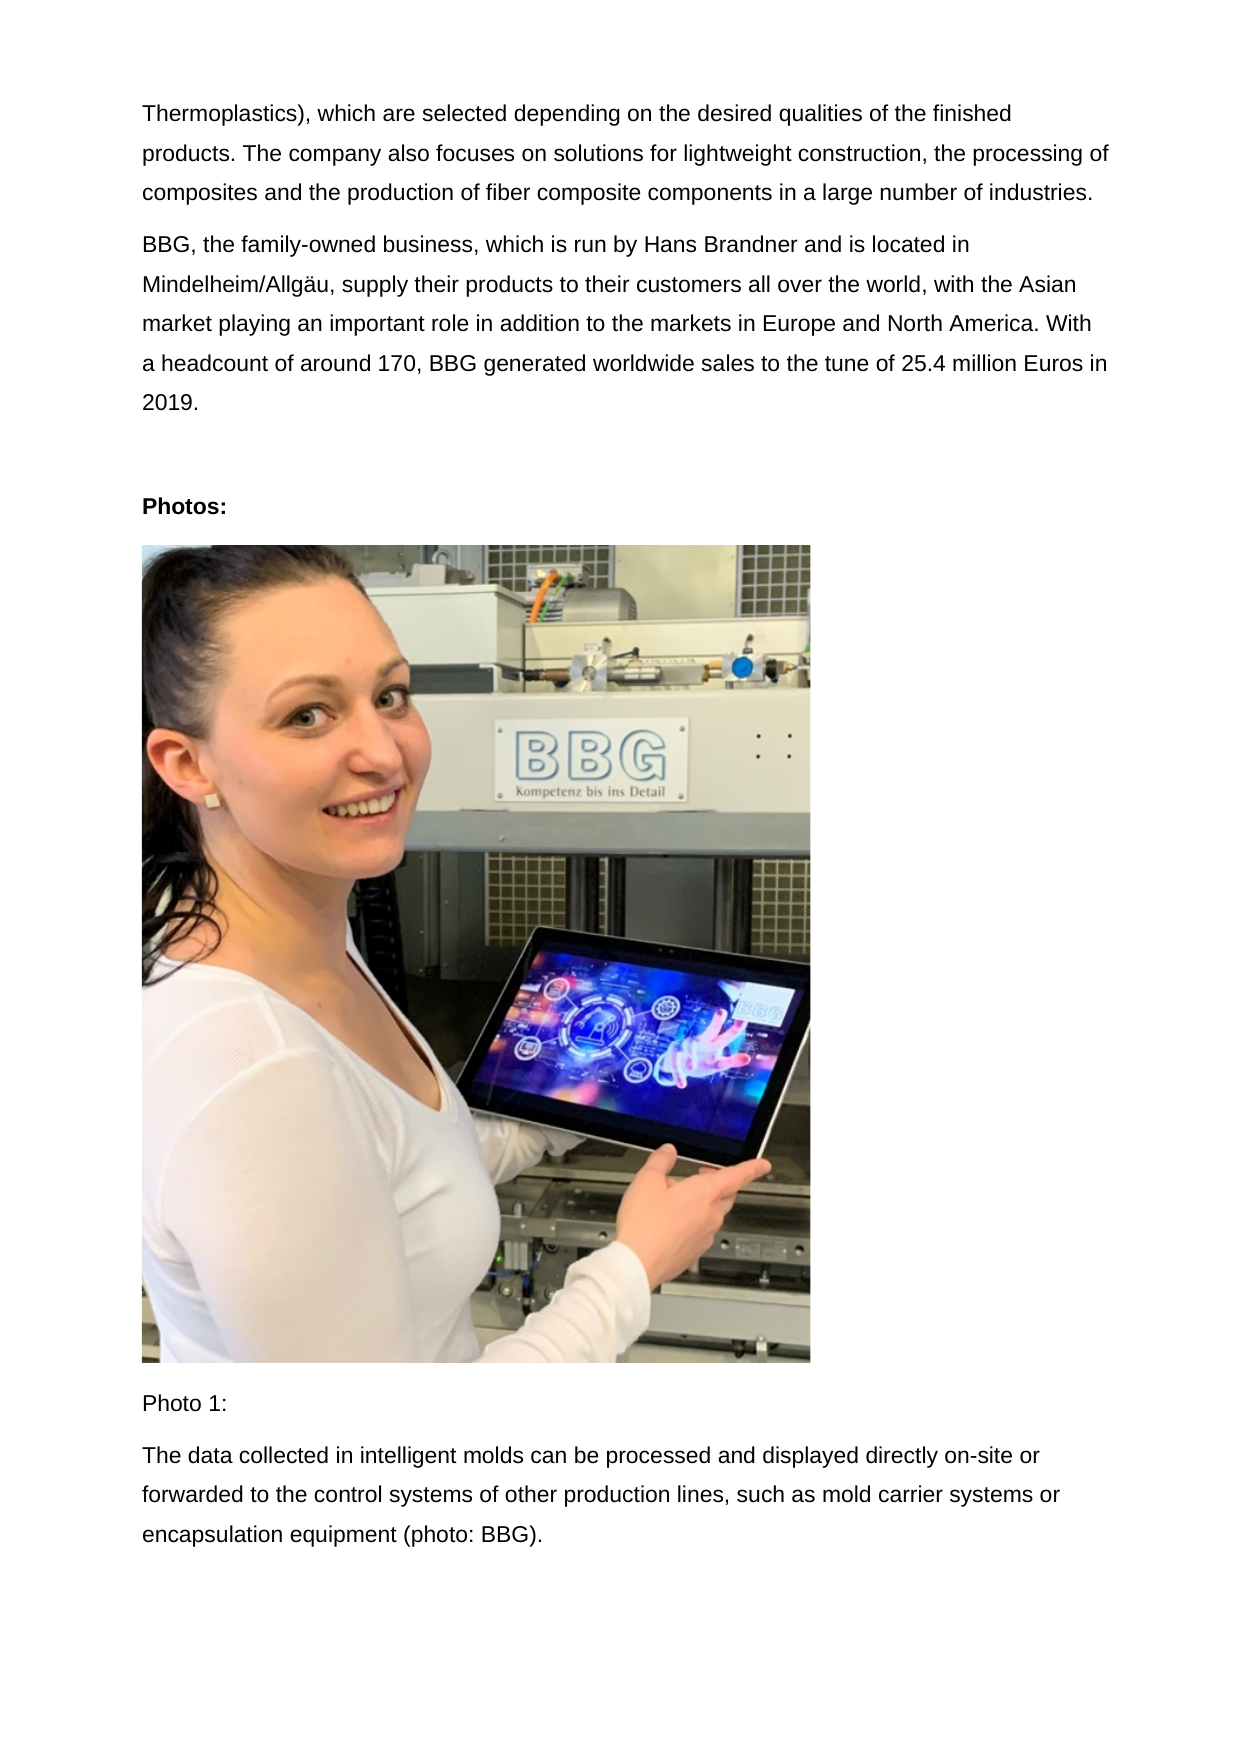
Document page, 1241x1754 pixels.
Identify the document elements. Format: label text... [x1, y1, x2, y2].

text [142, 100, 1110, 206]
text BBG, the family-owned business, which is run by Hans Brandner and is located in Mindelheim/Allgäu, supply their products to their customers all over the world, with the Asian market playing an important role in addition to the markets in Europe and North America. With a headcount of around 170, BBG generated worldwide sales to the tune of 25.4 million Euros in 2019. [142, 231, 1110, 416]
text Photos: [142, 493, 1110, 519]
text Photo 1: [142, 1390, 1110, 1416]
picture [141, 545, 811, 1363]
text The data collected in intelligent molds can be processed and displayed directly on-site or forwarded to the control systems of other production lines, such as mold carrier systems or encapsulation equipment (photo: BBG). [142, 1442, 1110, 1547]
